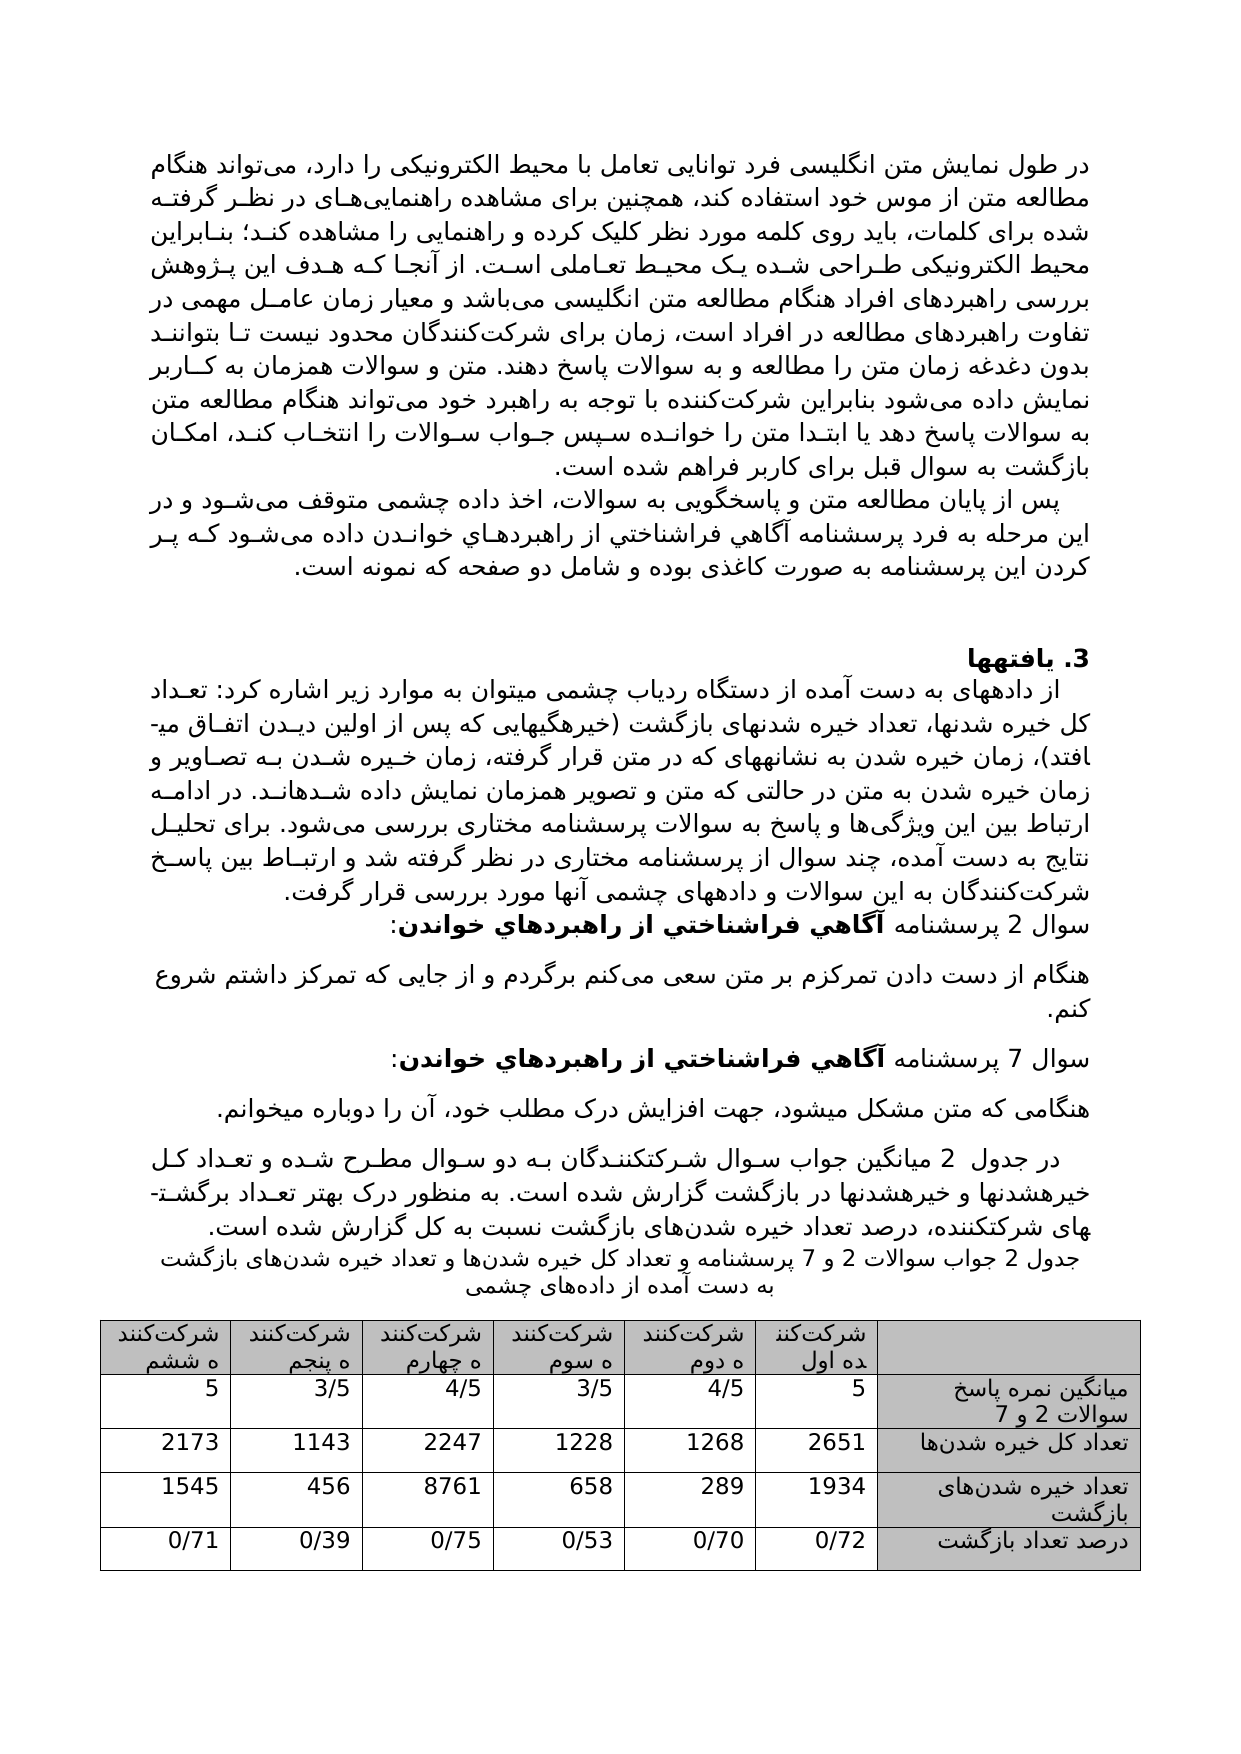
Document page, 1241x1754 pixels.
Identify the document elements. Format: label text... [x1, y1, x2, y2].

table_cell 658 [494, 1473, 624, 1527]
subtitle 3. یافتهها [150, 644, 1090, 673]
table_cell 1228 [494, 1429, 624, 1472]
table_cell 4/5 [363, 1375, 493, 1428]
table_cell 1545 [101, 1473, 230, 1527]
table_header [878, 1321, 1140, 1374]
text در جدول 2 میانگین جواب سوال شرکتکنندگان به دو سوال مطرح شده و تعداد کل خیرهشدنها و خیرهشدنها در بازگشت گزارش شده است. به منظور درک بهتر تعداد برگشتهای شرکتکننده، درصد تعداد خیره شدن‌های بازگشت نسبت به کل گزارش شده است. [150, 1145, 1090, 1241]
table_header شرکت‌کننده چهارم [363, 1321, 493, 1374]
text هنگام از دست دادن تمرکزم بر متن سعی می‌کنم برگردم و از جایی که تمرکز داشتم شروع کنم. [150, 961, 1090, 1023]
table_cell 0/72 [756, 1528, 877, 1570]
table_cell 5 [756, 1375, 877, 1428]
table_header شرکت‌کننده سوم [494, 1321, 624, 1374]
table_cell تعداد کل خیره شدن‌ها [878, 1429, 1140, 1472]
table_cell 0/39 [231, 1528, 362, 1570]
table_header شرکت‌کننده دوم [625, 1321, 755, 1374]
table_cell 2651 [756, 1429, 877, 1472]
table_cell 2247 [363, 1429, 493, 1472]
table_cell 4/5 [625, 1375, 755, 1428]
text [150, 150, 1090, 481]
table_header شرکت‌کننده پنجم [231, 1321, 362, 1374]
table_cell 0/75 [363, 1528, 493, 1570]
table_header شرکت‌کننده ششم [101, 1321, 230, 1374]
table_cell 2173 [101, 1429, 230, 1472]
text هنگامی که متن مشکل میشود، جهت افزایش درک مطلب خود، آن را دوباره میخوانم. [150, 1094, 1090, 1124]
text پس از پایان مطالعه متن و پاسخگویی به سوالات، اخذ داده چشمی متوقف می‌شود و در این مرحله به فرد پرسشنامه آگاهي فراشناختي از راهبردهاي خواندن داده می‌شود که پر کردن این پرسشنامه به صورت کاغذی بوده و شامل دو صفحه که نمونه است. [150, 485, 1090, 582]
table_cell 1143 [231, 1429, 362, 1472]
text جدول 2 جواب سوالات 2 و 7 پرسشنامه و تعداد کل خیره شدن‌ها و تعداد خیره شدن‌های بازگشت به دست آمده از داده‌های چشمی [150, 1245, 1090, 1299]
table_cell 456 [231, 1473, 362, 1527]
table_cell 5 [101, 1375, 230, 1428]
table_cell 0/70 [625, 1528, 755, 1570]
table_cell 1268 [625, 1429, 755, 1472]
table_cell تعداد خیره شدن‌های بازگشت [878, 1473, 1140, 1527]
text از دادههای به دست آمده از دستگاه ردیاب چشمی میتوان به موارد زیر اشاره کرد: تعداد کل خیره شدنها، تعداد خیره شدنهای بازگشت (خیرهگیهایی که پس از اولین دیدن اتفاق میافتد)، زمان خیره شدن به نشانههای که در متن قرار گرفته، زمان خیره شدن به تصاویر و زمان خیره شدن به متن در حالتی که متن و تصویر همزمان نمایش داده شدهاند. در ادامه ارتباط بین این ویژگی‌ها و پاسخ به سوالات پرسشنامه مختاری بررسی می‌شود. برای تحلیل نتایج به دست آمده، چند سوال از پرسشنامه مختاری در نظر گرفته شد و ارتباط بین پاسخ شرکت‌کنندگان به این سوالات و دادههای چشمی آنها مورد بررسی قرار گرفت. [150, 676, 1090, 906]
table_header شرکت‌کننده اول [756, 1321, 877, 1374]
table_cell 3/5 [494, 1375, 624, 1428]
table_cell 1934 [756, 1473, 877, 1527]
table_cell درصد تعداد بازگشت [878, 1528, 1140, 1570]
table_cell میانگین نمره پاسخ سوالات 2 و 7 [878, 1375, 1140, 1428]
table_cell 0/53 [494, 1528, 624, 1570]
table_cell 0/71 [101, 1528, 230, 1570]
table_cell 8761 [363, 1473, 493, 1527]
table_cell 289 [625, 1473, 755, 1527]
text سوال 7 پرسشنامه آگاهي فراشناختي از راهبردهاي خواندن: [150, 1044, 1090, 1073]
table_cell 3/5 [231, 1375, 362, 1428]
text سوال 2 پرسشنامه آگاهي فراشناختي از راهبردهاي خواندن: [150, 910, 1090, 939]
